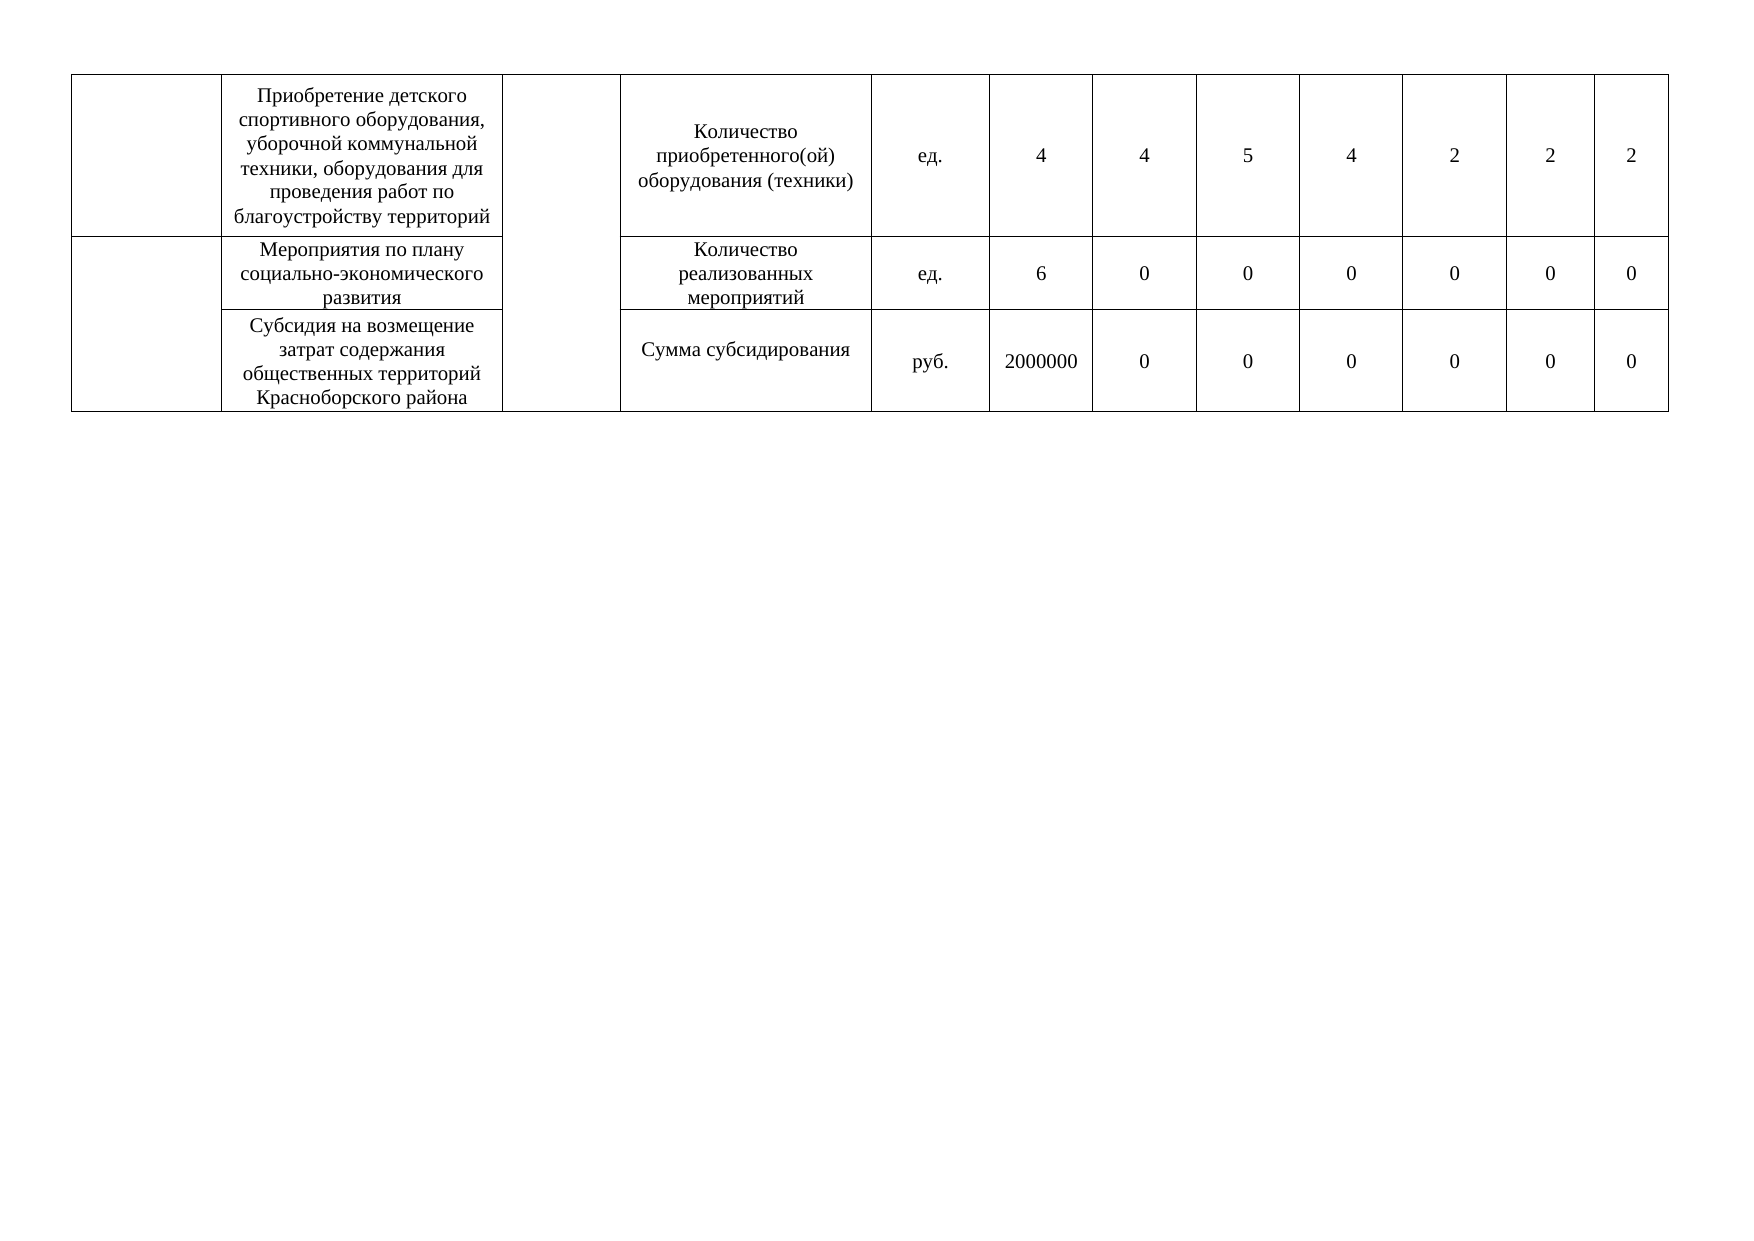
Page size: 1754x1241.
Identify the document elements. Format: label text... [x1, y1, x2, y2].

table_cell 0 [1197, 237, 1299, 309]
table_cell 0 [1093, 310, 1196, 411]
table_cell Количество реализованных мероприятий [621, 237, 871, 309]
table_cell 0 [1507, 310, 1594, 411]
table_cell 2 [1403, 75, 1506, 236]
table_cell 0 [1403, 237, 1506, 309]
table_cell 0 [1300, 237, 1402, 309]
table_cell 0 [1093, 237, 1196, 309]
table_cell 0 [1300, 310, 1402, 411]
table_cell Приобретение детского спортивного оборудования, уборочной коммунальной техники, оборудования для проведения работ по благоустройству территорий [222, 75, 502, 236]
table_cell Количество приобретенного(ой) оборудования (техники) [621, 75, 871, 236]
table_cell 4 [1093, 75, 1196, 236]
table_cell 2000000 [990, 310, 1092, 411]
table_cell 5 [1197, 75, 1299, 236]
table_cell 2 [1595, 75, 1668, 236]
table_cell [72, 309, 221, 411]
table_cell Субсидия на возмещение затрат содержания общественных территорий Красноборского района [222, 310, 502, 411]
table_cell 0 [1507, 237, 1594, 309]
table_cell 0 [1403, 310, 1506, 411]
table_cell ед. [872, 75, 989, 236]
table_cell ед. [872, 237, 989, 309]
table_cell 2 [1507, 75, 1594, 236]
table_cell Мероприятия по плану социально-экономического развития [222, 237, 502, 309]
table_cell руб. [872, 310, 989, 411]
table_cell 4 [990, 75, 1092, 236]
table_cell 0 [1595, 237, 1668, 309]
table_cell 0 [1197, 310, 1299, 411]
table_cell Сумма субсидирования [621, 310, 871, 411]
table_cell [72, 237, 221, 309]
table_cell 4 [1300, 75, 1402, 236]
table_cell 0 [1595, 310, 1668, 411]
table_cell 6 [990, 237, 1092, 309]
